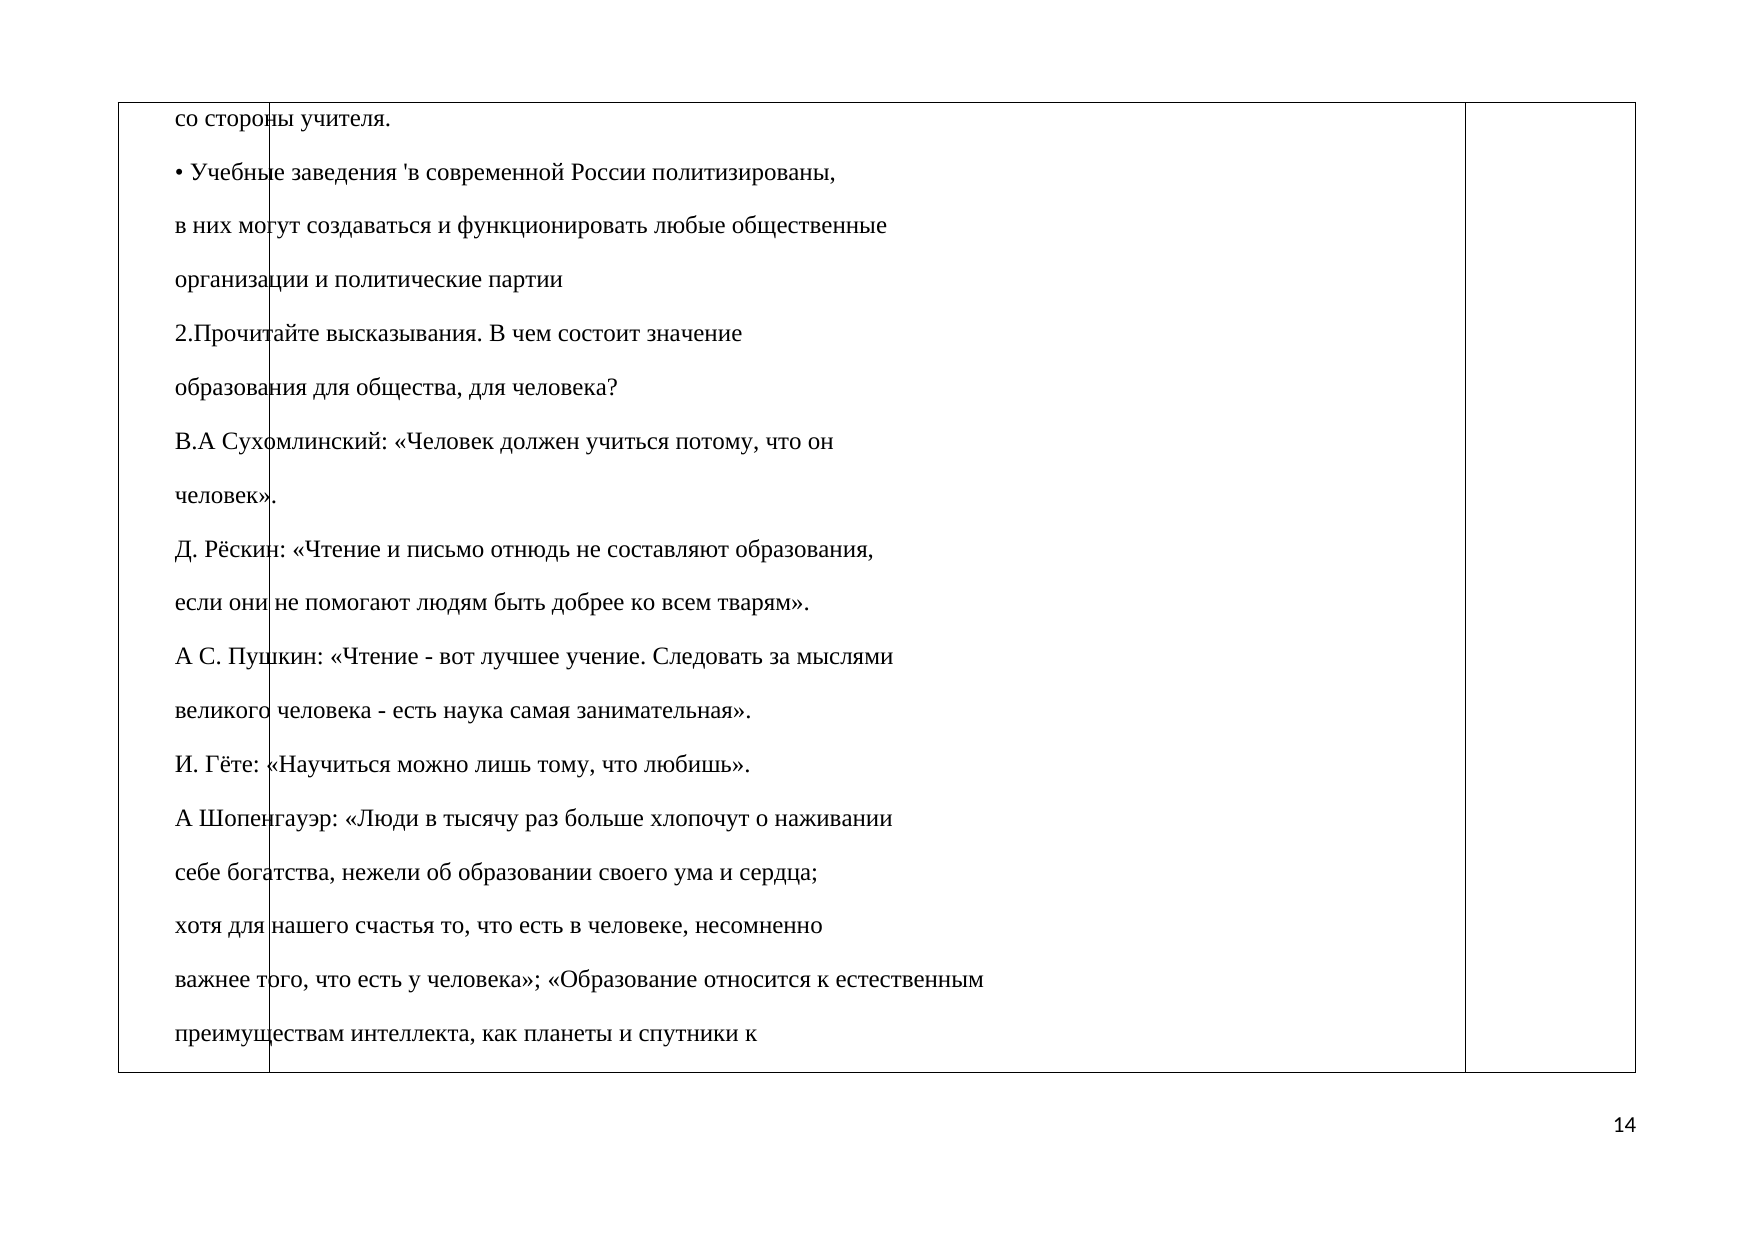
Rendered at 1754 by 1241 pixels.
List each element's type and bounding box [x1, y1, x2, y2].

table_cell [1466, 103, 1635, 1072]
table_cell [270, 103, 1465, 1072]
table_cell [119, 103, 269, 1072]
